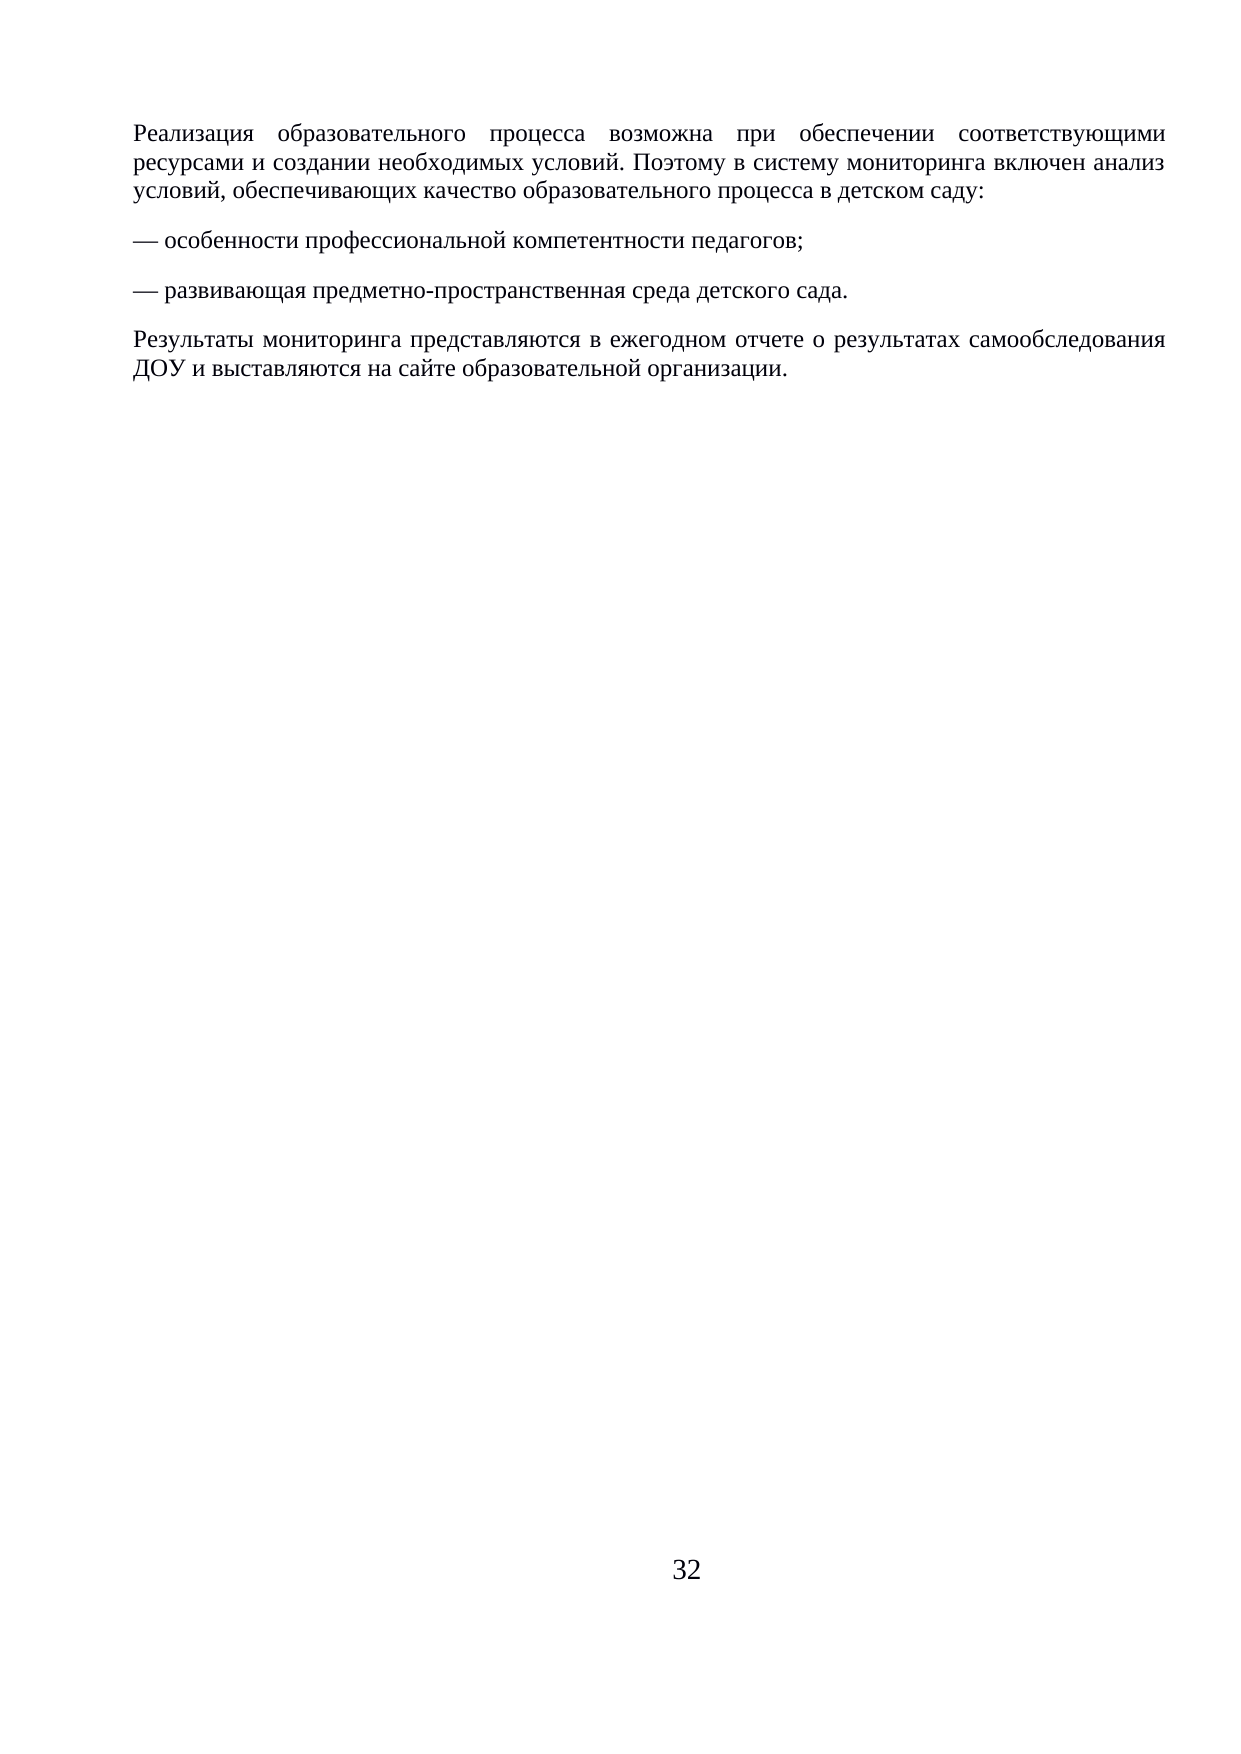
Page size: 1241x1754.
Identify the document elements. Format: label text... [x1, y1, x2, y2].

text Результаты мониторинга представляются в ежегодном отчете о результатах самообследования ДОУ и выставляются на сайте образовательной организации. [133, 324, 1166, 382]
text — развивающая предметно-пространственная среда детского сада. [133, 275, 1166, 303]
text Реализация образовательного процесса возможна при обеспечении соответствующими ресурсами и создании необходимых условий. Поэтому в систему мониторинга включен анализ условий, обеспечивающих качество образовательного процесса в детском саду: [133, 118, 1166, 204]
text — особенности профессиональной компетентности педагогов; [133, 225, 1166, 254]
